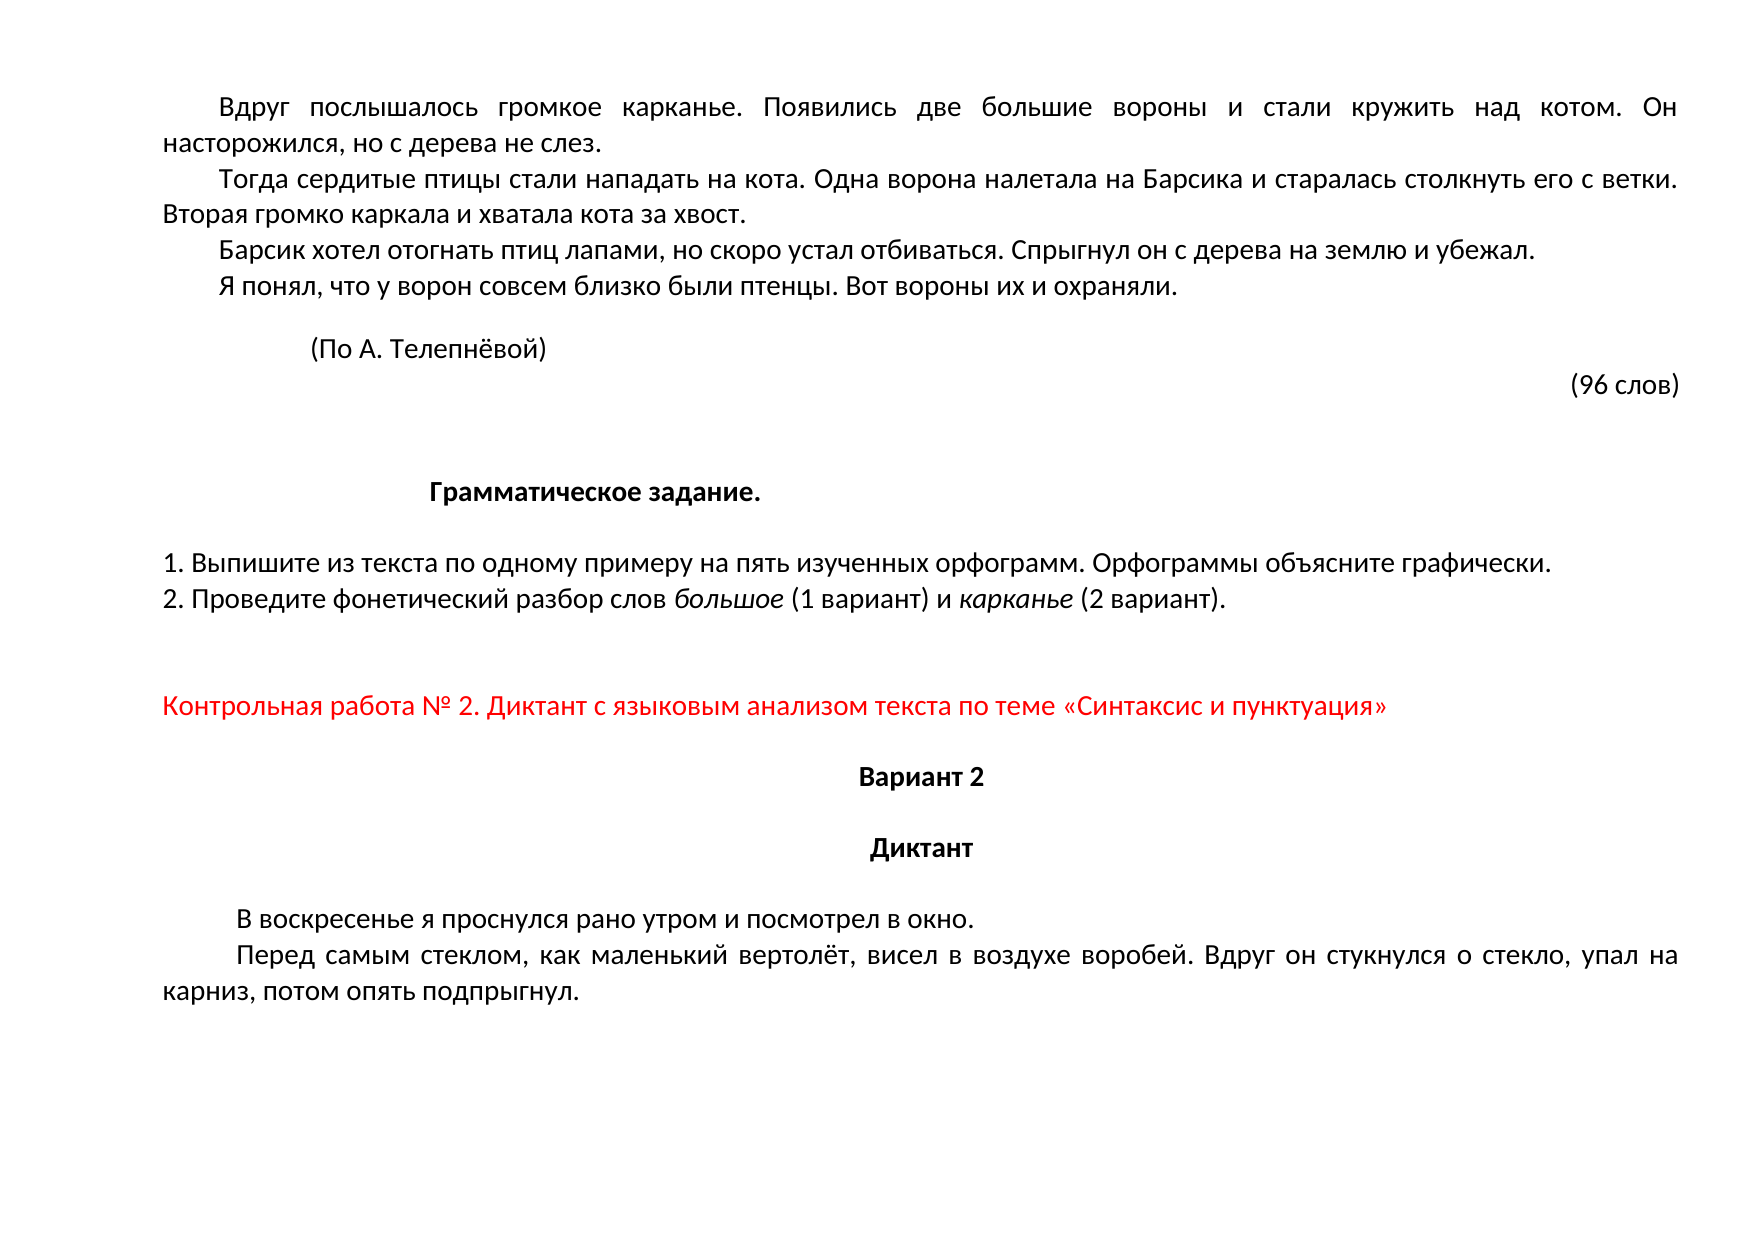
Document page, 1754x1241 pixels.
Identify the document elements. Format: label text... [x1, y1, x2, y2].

text (96 слов) [162, 366, 1680, 402]
text Вариант 2 [162, 758, 1680, 793]
text Тогда сердитые птицы стали нападать на кота. Одна ворона налетала на Барсика и старалась столкнуть его с ветки. Вторая громко каркала и хватала кота за хвост. [162, 160, 1680, 231]
text Диктант [162, 829, 1680, 865]
text Контрольная работа № 2. Диктант с языковым анализом текста по теме «Синтаксис и пунктуация» [162, 687, 1680, 722]
text В воскресенье я проснулся рано утром и посмотрел в окно. [162, 900, 1680, 936]
text Барсик хотел отогнать птиц лапами, но скоро устал отбиваться. Спрыгнул он с дерева на землю и убежал. [162, 231, 1680, 267]
text (По А. Телепнёвой) [162, 302, 1680, 366]
text 2. Проведите фонетический разбор слов большое (1 вариант) и карканье (2 вариант). [162, 580, 1680, 615]
text Грамматическое задание. [162, 473, 1680, 508]
text 1. Выпишите из текста по одному примеру на пять изученных орфограмм. Орфограммы объясните графически. [162, 544, 1680, 580]
text Вдруг послышалось громкое карканье. Появились две большие вороны и стали кружить над котом. Он насторожился, но с дерева не слез. [162, 88, 1680, 160]
text Перед самым стеклом, как маленький вертолёт, висел в воздухе воробей. Вдруг он стукнулся о стекло, упал на карниз, потом опять подпрыгнул. [162, 936, 1680, 1007]
text Я понял, что у ворон совсем близко были птенцы. Вот вороны их и охраняли. [162, 267, 1680, 302]
